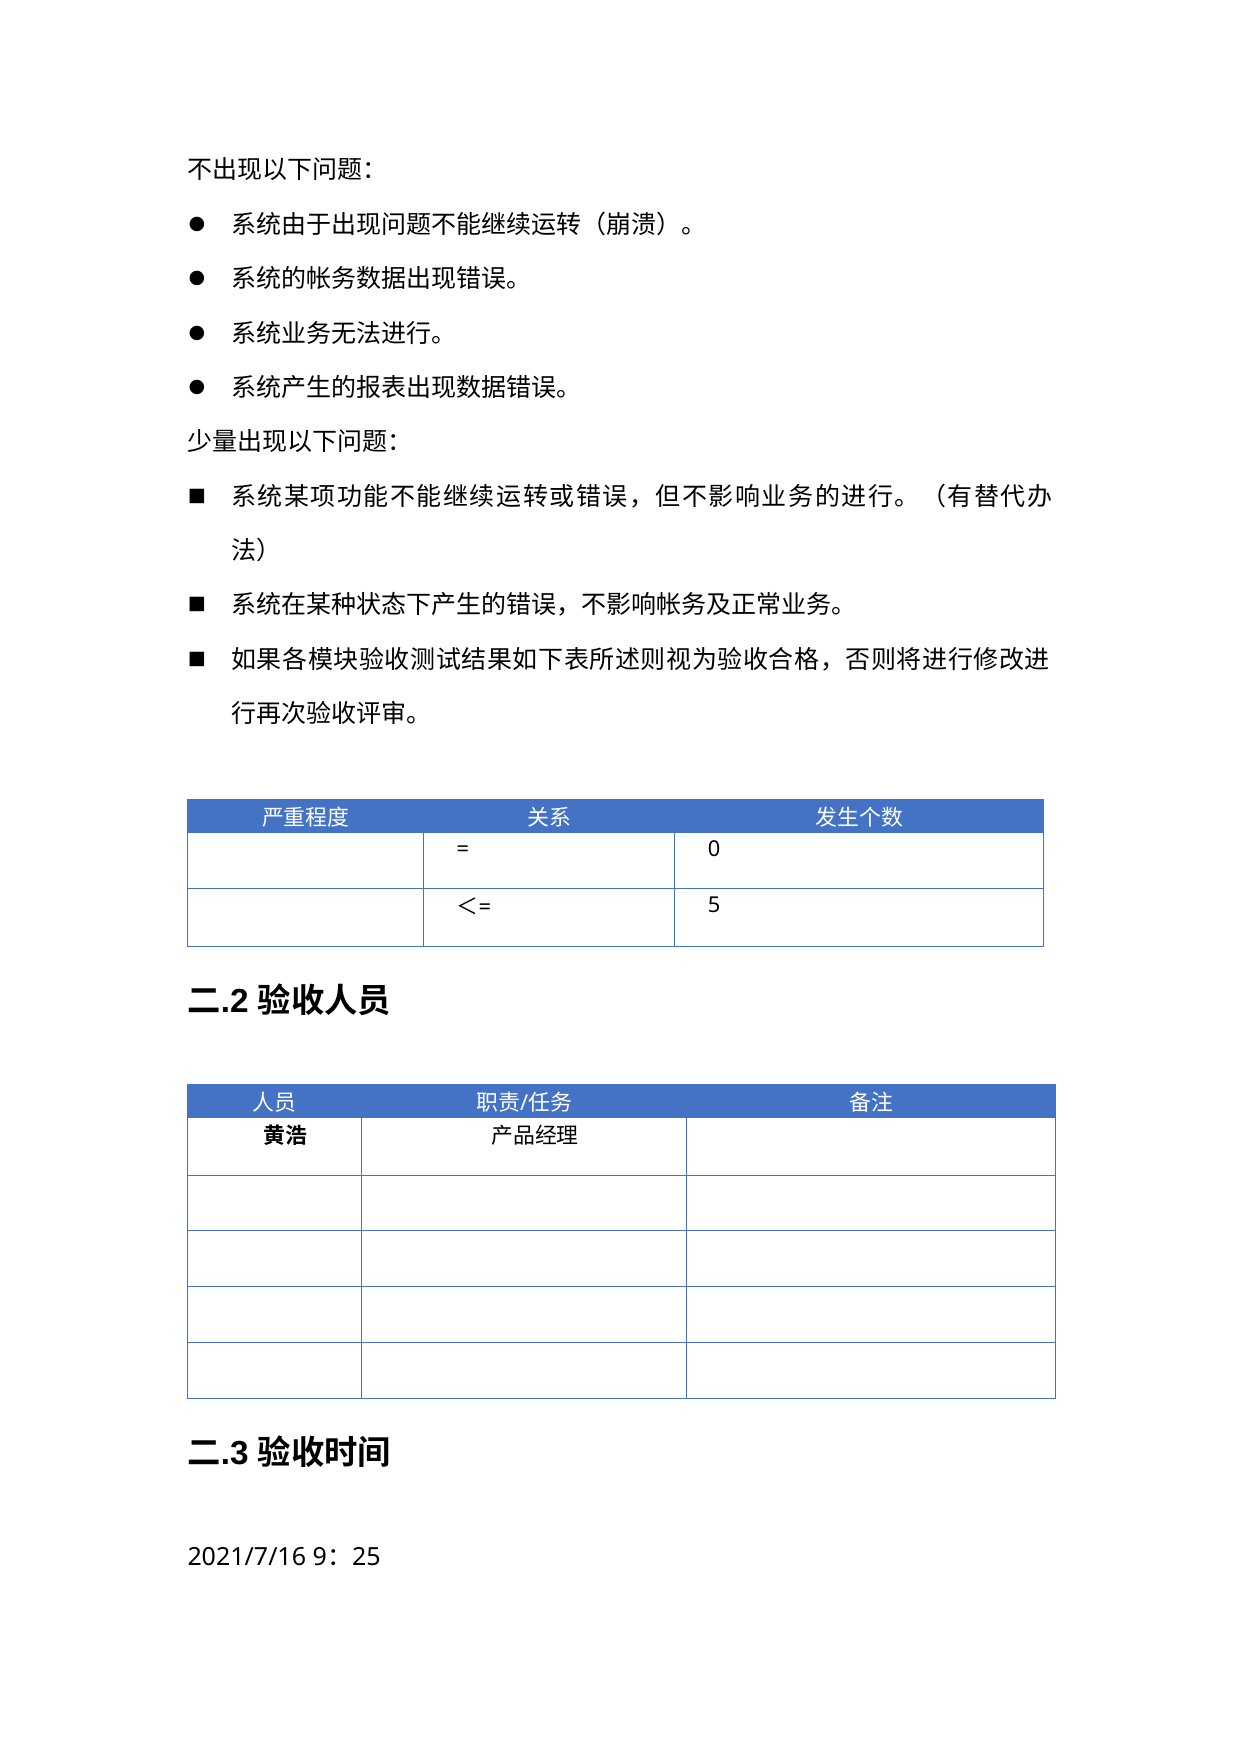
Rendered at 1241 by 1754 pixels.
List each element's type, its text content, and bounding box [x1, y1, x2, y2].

table_cell [362, 1231, 686, 1286]
table_cell [188, 1287, 361, 1342]
table_cell 黄浩 [188, 1118, 361, 1174]
table_cell [188, 1176, 361, 1230]
table_cell [188, 1231, 361, 1286]
table_cell 5 [675, 889, 1043, 946]
table_header 严重程度 [188, 800, 423, 832]
table_header 职责/任务 [362, 1085, 686, 1117]
table_cell ＜= [424, 889, 674, 946]
subtitle 验收人员 [187, 974, 1053, 1022]
list 系统在某种状态下产生的错误，不影响帐务及正常业务。 [187, 585, 1053, 621]
table_cell [687, 1287, 1055, 1342]
table_header 发生个数 [675, 800, 1043, 832]
table_cell 0 [675, 833, 1043, 888]
table_cell 产品经理 [362, 1118, 686, 1174]
text 不出现以下问题： [187, 150, 1053, 186]
text 2021/7/16 9：25 [187, 1536, 1053, 1573]
list 系统由于出现问题不能继续运转（崩溃）。 [187, 204, 1053, 241]
table_cell [362, 1287, 686, 1342]
table_cell [687, 1118, 1055, 1174]
table_header 关系 [424, 800, 674, 832]
subtitle 验收时间 [187, 1426, 1053, 1474]
table_header 备注 [687, 1085, 1055, 1117]
list 系统产生的报表出现数据错误。 [187, 367, 1053, 404]
list 系统业务无法进行。 [187, 313, 1053, 349]
table_cell [188, 833, 423, 888]
list 系统的帐务数据出现错误。 [187, 259, 1053, 295]
list 如果各模块验收测试结果如下表所述则视为验收合格，否则将进行修改进行再次验收评审。 [187, 639, 1053, 730]
table_cell [687, 1231, 1055, 1286]
table_cell [188, 1343, 361, 1398]
text 少量出现以下问题： [187, 422, 1053, 458]
list 系统某项功能不能继续运转或错误，但不影响业务的进行。（有替代办法） [187, 476, 1053, 567]
table_header 人员 [188, 1085, 361, 1117]
table_cell [687, 1343, 1055, 1398]
table_cell = [424, 833, 674, 888]
table_cell [362, 1343, 686, 1398]
table_cell [362, 1176, 686, 1230]
table_cell [188, 889, 423, 946]
table_cell [687, 1176, 1055, 1230]
